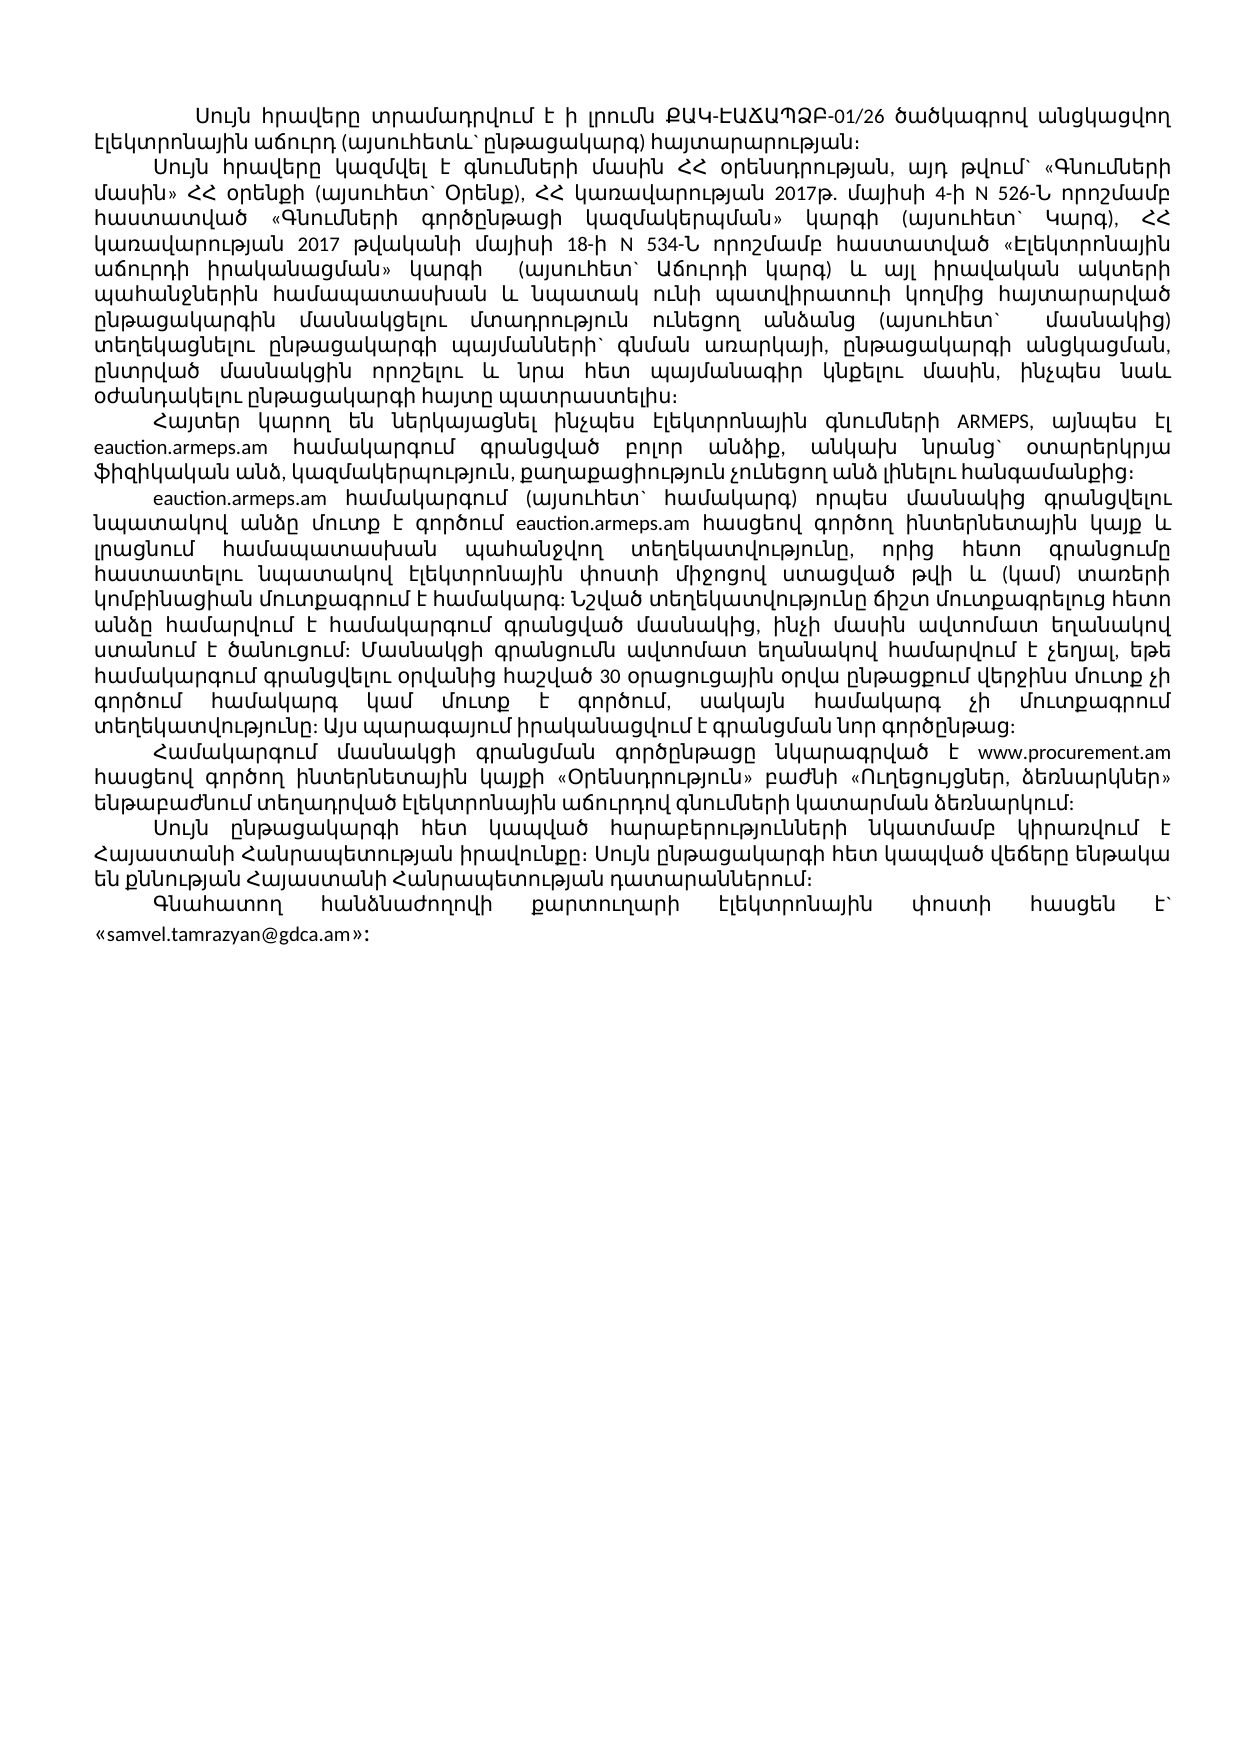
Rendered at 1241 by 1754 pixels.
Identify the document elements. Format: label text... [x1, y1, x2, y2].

text Սույն ընթացակարգի հետ կապված հարաբերությունների նկատմամբ կիրառվում է Հայաստանի Հանրապետության իրավունքը։ Սույն ընթացակարգի հետ կապված վեճերը ենթակա են քննության Հայաստանի Հանրապետության դատարաններում։ [94, 815, 1171, 892]
text Հայտեր կարող են ներկայացնել ինչպես էլեկտրոնային գնումների ARMEPS, այնպես էլ eauction.armeps.am համակարգում գրանցված բոլոր անձիք, անկախ նրանց` օտարերկրյա ֆիզիկական անձ, կազմակերպություն, քաղաքացիություն չունեցող անձ լինելու հանգամանքից։ [94, 409, 1171, 485]
text Սույն հրավերը տրամադրվում է ի լրումն ՔԱԿ-ԷԱՃԱՊՁԲ-01/26 ծածկագրով անցկացվող էլեկտրոնային աճուրդ (այսուհետև` ընթացակարգ) հայտարարության։ [94, 104, 1171, 154]
text Սույն հրավերը կազմվել է գնումների մասին ՀՀ օրենսդրության, այդ թվում` «Գնումների մասին» ՀՀ օրենքի (այսուհետ` Օրենք), ՀՀ կառավարության 2017թ. մայիսի 4-ի N 526-Ն որոշմամբ հաստատված «Գնումների գործընթացի կազմակերպման» կարգի (այսուհետ` Կարգ), ՀՀ կառավարության 2017 թվականի մայիսի 18-ի N 534-Ն որոշմամբ հաստատված «Էլեկտրոնային աճուրդի իրականացման» կարգի (այսուհետ` Աճուրդի կարգ) և այլ իրավական ակտերի պահանջներին համապատասխան և նպատակ ունի պատվիրատուի կողմից հայտարարված ընթացակարգին մասնակցելու մտադրություն ունեցող անձանց (այսուհետ` մասնակից) տեղեկացնելու ընթացակարգի պայմանների` գնման առարկայի, ընթացակարգի անցկացման, ընտրված մասնակցին որոշելու և նրա հետ պայմանագիր կնքելու մասին, ինչպես նաև օժանդակելու ընթացակարգի հայտը պատրաստելիս։ [94, 154, 1171, 409]
text eauction.armeps.am համակարգում (այսուհետ` համակարգ) որպես մասնակից գրանցվելու նպատակով անձը մուտք է գործում eauction.armeps.am հասցեով գործող ինտերնետային կայք և լրացնում համապատասխան պահանջվող տեղեկատվությունը, որից հետո գրանցումը հաստատելու նպատակով էլեկտրոնային փոստի միջոցով ստացված թվի և (կամ) տառերի կոմբինացիան մուտքագրում է համակարգ: Նշված տեղեկատվությունը ճիշտ մուտքագրելուց հետո անձը համարվում է համակարգում գրանցված մասնակից, ինչի մասին ավտոմատ եղանակով ստանում է ծանուցում: Մասնակցի գրանցումն ավտոմատ եղանակով համարվում է չեղյալ, եթե համակարգում գրանցվելու օրվանից հաշված 30 օրացուցային օրվա ընթացքում վերջինս մուտք չի գործում համակարգ կամ մուտք է գործում, սակայն համակարգ չի մուտքագրում տեղեկատվությունը: Այս պարագայում իրականացվում է գրանցման նոր գործընթաց: [94, 485, 1171, 739]
text Գնահատող հանձնաժողովի քարտուղարի էլեկտրոնային փոստի հասցեն է` «samvel.tamrazyan@gdca.am»: [94, 892, 1171, 948]
text Համակարգում մասնակցի գրանցման գործընթացը նկարագրված է www.procurement.am հասցեով գործող ինտերնետային կայքի «Օրենսդրություն» բաժնի «Ուղեցույցներ, ձեռնարկներ» ենթաբաժնում տեղադրված էլեկտրոնային աճուրդով գնումների կատարման ձեռնարկում: [94, 739, 1171, 815]
